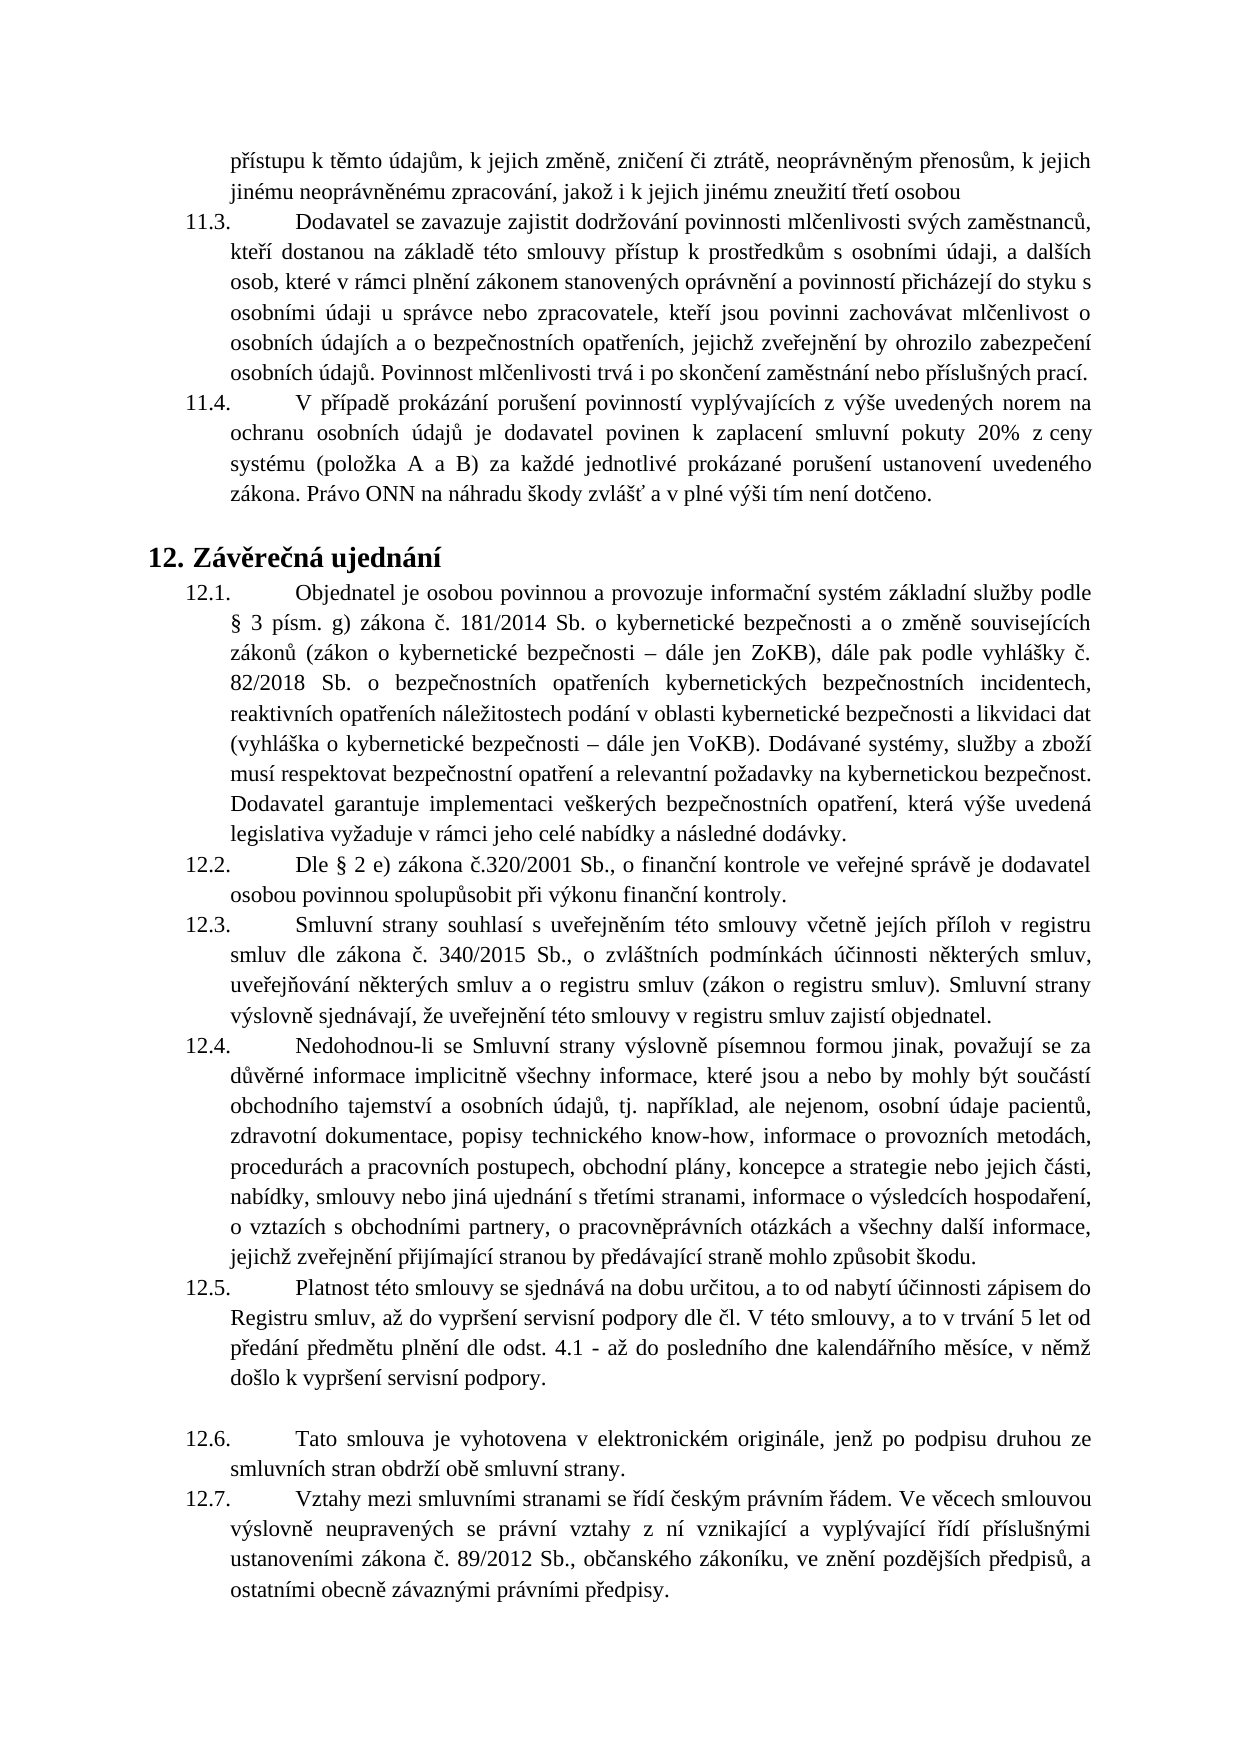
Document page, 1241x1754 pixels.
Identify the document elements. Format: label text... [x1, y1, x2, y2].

list Objednatel je osobou povinnou a provozuje informační systém základní služby podle § 3 písm. g) zákona č. 181/2014 Sb. o kybernetické bezpečnosti a o změně souvisejících zákonů (zákon o kybernetické bezpečnosti – dále jen ZoKB), dále pak podle vyhlášky č. 82/2018 Sb. o bezpečnostních opatřeních kybernetických bezpečnostních incidentech, reaktivních opatřeních náležitostech podání v oblasti kybernetické bezpečnosti a likvidaci dat (vyhláška o kybernetické bezpečnosti – dále jen VoKB). Dodávané systémy, služby a zboží musí respektovat bezpečnostní opatření a relevantní požadavky na kybernetickou bezpečnost. Dodavatel garantuje implementaci veškerých bezpečnostních opatření, která výše uvedená legislativa vyžaduje v rámci jeho celé nabídky a následné dodávky. [185, 579, 1093, 847]
list V případě prokázání porušení povinností vyplývajících z výše uvedených norem na ochranu osobních údajů je dodavatel povinen k zaplacení smluvní pokuty 20% z ceny systému (položka A a B) za každé jednotlivé prokázané porušení ustanovení uvedeného zákona. Právo ONN na náhradu škody zvlášť a v plné výši tím není dotčeno. [185, 389, 1093, 506]
list Závěrečná ujednání [148, 540, 1093, 574]
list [185, 148, 1093, 204]
list Smluvní strany souhlasí s uveřejněním této smlouvy včetně jejích příloh v registru smluv dle zákona č. 340/2015 Sb., o zvláštních podmínkách účinnosti některých smluv, uveřejňování některých smluv a o registru smluv (zákon o registru smluv). Smluvní strany výslovně sjednávají, že uveřejnění této smlouvy v registru smluv zajistí objednatel. [185, 911, 1093, 1028]
list Dle § 2 e) zákona č.320/2001 Sb., o finanční kontrole ve veřejné správě je dodavatel osobou povinnou spolupůsobit při výkonu finanční kontroly. [185, 851, 1093, 907]
list Platnost této smlouvy se sjednává na dobu určitou, a to od nabytí účinnosti zápisem do Registru smluv, až do vypršení servisní podpory dle čl. V této smlouvy, a to v trvání 5 let od předání předmětu plnění dle odst. 4.1 - až do posledního dne kalendářního měsíce, v němž došlo k vypršení servisní podpory. [185, 1274, 1093, 1391]
list Nedohodnou-li se Smluvní strany výslovně písemnou formou jinak, považují se za důvěrné informace implicitně všechny informace, které jsou a nebo by mohly být součástí obchodního tajemství a osobních údajů, tj. například, ale nejenom, osobní údaje pacientů, zdravotní dokumentace, popisy technického know-how, informace o provozních metodách, procedurách a pracovních postupech, obchodní plány, koncepce a strategie nebo jejich části, nabídky, smlouvy nebo jiná ujednání s třetími stranami, informace o výsledcích hospodaření, o vztazích s obchodními partnery, o pracovněprávních otázkách a všechny další informace, jejichž zveřejnění přijímající stranou by předávající straně mohlo způsobit škodu. [185, 1032, 1093, 1270]
list Vztahy mezi smluvními stranami se řídí českým právním řádem. Ve věcech smlouvou výslovně neupravených se právní vztahy z ní vznikající a vyplývající řídí příslušnými ustanoveními zákona č. 89/2012 Sb., občanského zákoníku, ve znění pozdějších předpisů, a ostatními obecně závaznými právními předpisy. [185, 1485, 1093, 1602]
list Dodavatel se zavazuje zajistit dodržování povinnosti mlčenlivosti svých zaměstnanců, kteří dostanou na základě této smlouvy přístup k prostředkům s osobními údaji, a dalších osob, které v rámci plnění zákonem stanovených oprávnění a povinností přicházejí do styku s osobními údaji u správce nebo zpracovatele, kteří jsou povinni zachovávat mlčenlivost o osobních údajích a o bezpečnostních opatřeních, jejichž zveřejnění by ohrozilo zabezpečení osobních údajů. Povinnost mlčenlivosti trvá i po skončení zaměstnání nebo příslušných prací. [185, 208, 1093, 385]
list Tato smlouva je vyhotovena v elektronickém originále, jenž po podpisu druhou ze smluvních stran obdrží obě smluvní strany. [185, 1425, 1093, 1481]
